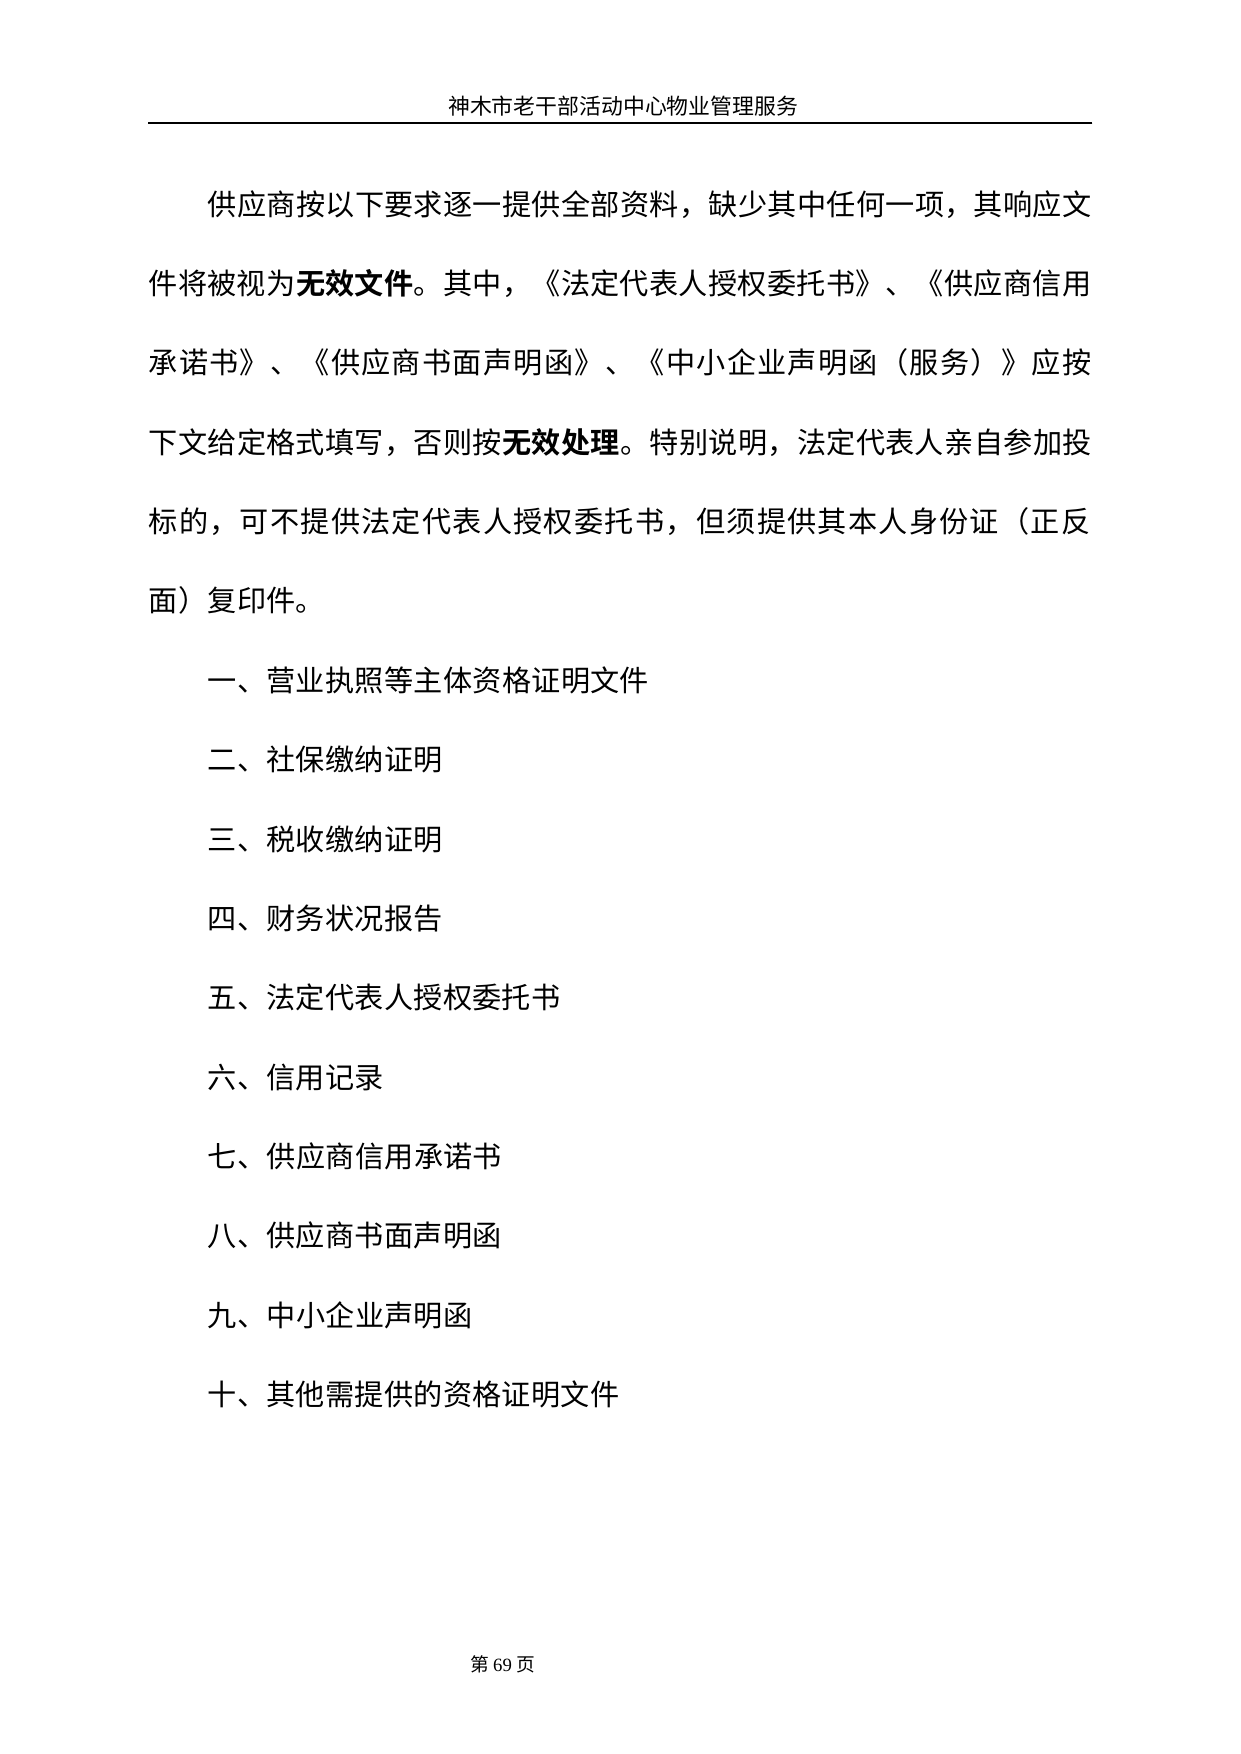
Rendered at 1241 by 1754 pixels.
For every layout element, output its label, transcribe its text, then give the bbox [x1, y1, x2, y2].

text 三、税收缴纳证明 [148, 798, 1092, 877]
text 六、信用记录 [148, 1036, 1092, 1115]
text 二、社保缴纳证明 [148, 718, 1092, 798]
text 八、供应商书面声明函 [148, 1194, 1092, 1274]
text 一、营业执照等主体资格证明文件 [148, 639, 1092, 718]
text 四、财务状况报告 [148, 877, 1092, 956]
text 供应商按以下要求逐一提供全部资料，缺少其中任何一项，其响应文件将被视为无效文件。其中，《法定代表人授权委托书》、《供应商信用承诺书》、《供应商书面声明函》、《中小企业声明函（服务）》应按下文给定格式填写，否则按无效处理。特别说明，法定代表人亲自参加投标的，可不提供法定代表人授权委托书，但须提供其本人身份证（正反面）复印件。 [148, 163, 1092, 639]
text 九、中小企业声明函 [148, 1274, 1092, 1353]
text 七、供应商信用承诺书 [148, 1115, 1092, 1194]
text 十、其他需提供的资格证明文件 [148, 1353, 1092, 1433]
text 五、法定代表人授权委托书 [148, 956, 1092, 1036]
